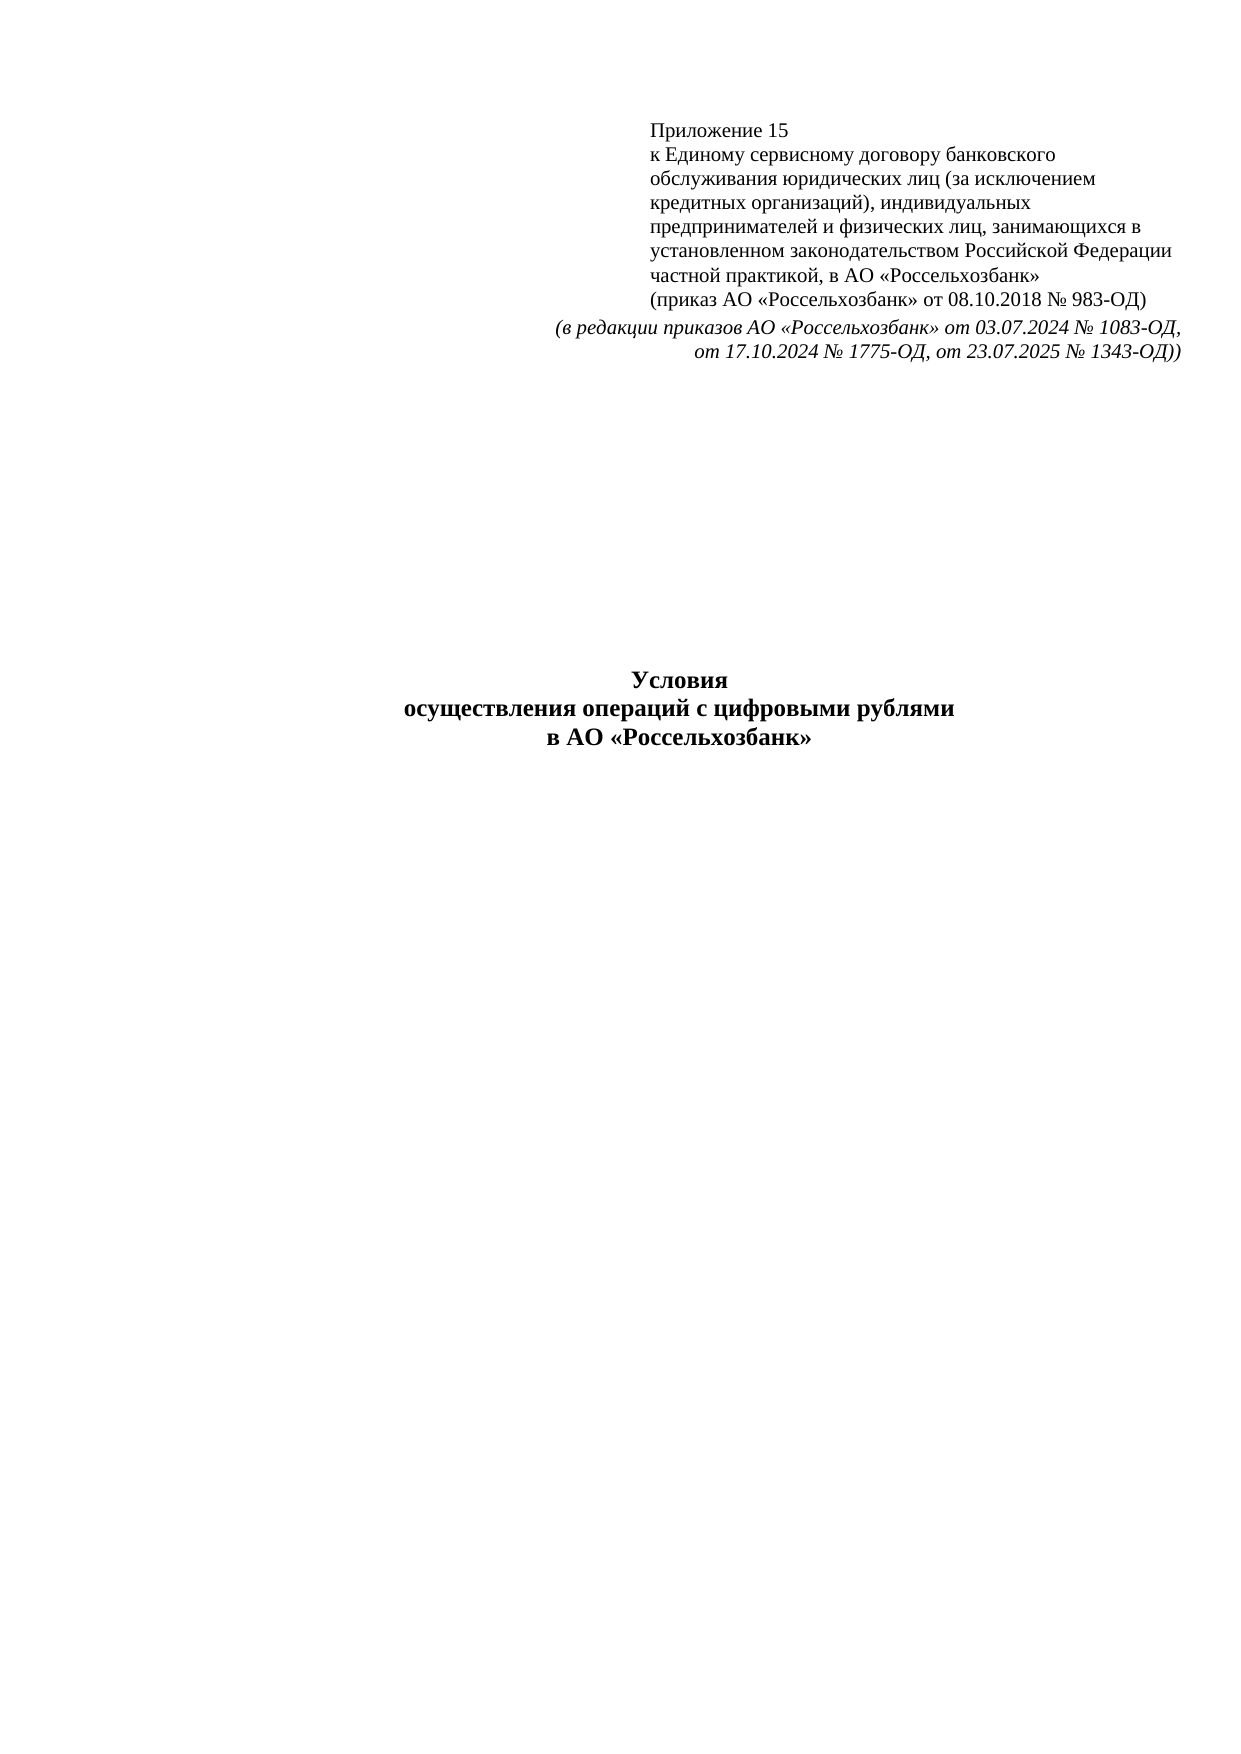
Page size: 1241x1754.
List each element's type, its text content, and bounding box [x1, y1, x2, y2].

text (в редакции приказов АО «Россельхозбанк» от 03.07.2024 № 1083-ОД, от 17.10.2024 № 1775-ОД, от 23.07.2025 № 1343-ОД)) [532, 315, 1181, 363]
text Приложение 15 [650, 118, 1181, 142]
text Условия [177, 665, 1181, 693]
text в АО «Россельхозбанк» [177, 722, 1181, 751]
text к Единому сервисному договору банковского обслуживания юридических лиц (за исключением кредитных организаций), индивидуальных предпринимателей и физических лиц, занимающихся в установленном законодательством Российской Федерации частной практикой, в АО «Россельхозбанк» [650, 142, 1181, 287]
text (приказ АО «Россельхозбанк» от 08.10.2018 № 983-ОД) [650, 287, 1181, 311]
text осуществления операций с цифровыми рублями [177, 693, 1181, 722]
